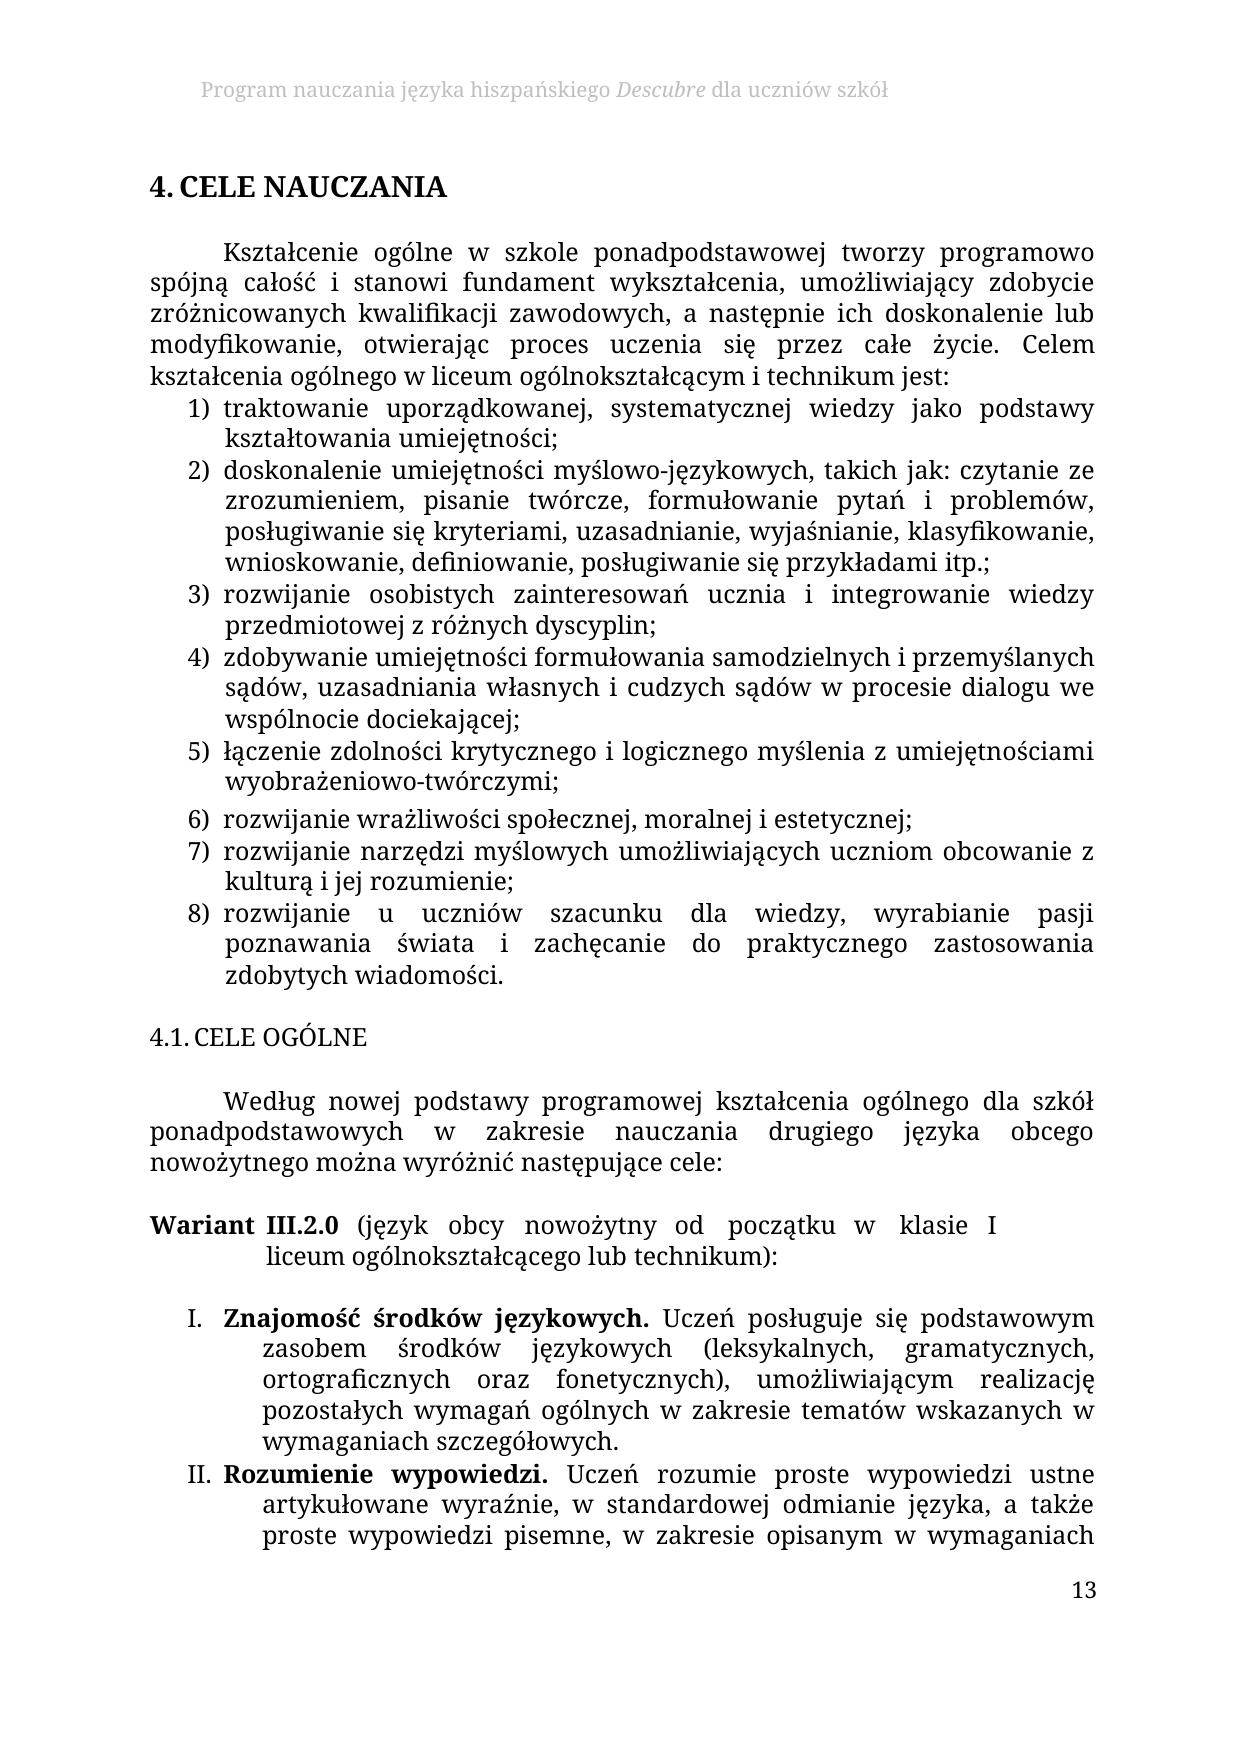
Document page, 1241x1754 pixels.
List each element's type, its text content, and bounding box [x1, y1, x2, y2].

text Wariant III.2.0 (język obcy nowożytny od początku w klasie I liceum ogólnokształcącego lub technikum): [149, 1210, 1095, 1272]
list łączenie zdolności krytycznego i logicznego myślenia z umiejętnościami wyobrażeniowo-twórczymi; [187, 736, 1094, 798]
subtitle CELE NAUCZANIA [149, 166, 1180, 206]
list rozwijanie osobistych zainteresowań ucznia i integrowanie wiedzy przedmiotowej z różnych dyscyplin; [187, 579, 1095, 642]
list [187, 1459, 1095, 1552]
list Znajomość środków językowych. Uczeń posługuje się podstawowym zasobem środków językowych (leksykalnych, gramatycznych, ortograficznych oraz fonetycznych), umożliwiającym realizację pozostałych wymagań ogólnych w zakresie tematów wskazanych w wymaganiach szczegółowych. [187, 1303, 1095, 1458]
list rozwijanie u uczniów szacunku dla wiedzy, wyrabianie pasji poznawania świata i zachęcanie do praktycznego zastosowania zdobytych wiadomości. [187, 897, 1095, 991]
list CELE OGÓLNE [149, 1020, 1180, 1054]
list doskonalenie umiejętności myślowo-językowych, takich jak: czytanie ze zrozumieniem, pisanie twórcze, formułowanie pytań i problemów, posługiwanie się kryteriami, uzasadnianie, wyjaśnianie, klasyfikowanie, wnioskowanie, definiowanie, posługiwanie się przykładami itp.; [187, 455, 1095, 579]
list rozwijanie narzędzi myślowych umożliwiających uczniom obcowanie z kulturą i jej rozumienie; [187, 836, 1095, 897]
list traktowanie uporządkowanej, systematycznej wiedzy jako podstawy kształtowania umiejętności; [187, 393, 1095, 455]
list zdobywanie umiejętności formułowania samodzielnych i przemyślanych sądów, uzasadniania własnych i cudzych sądów w procesie dialogu we wspólnocie dociekającej; [187, 642, 1095, 736]
list rozwijanie wrażliwości społecznej, moralnej i estetycznej; [187, 798, 1180, 836]
text Według nowej podstawy programowej kształcenia ogólnego dla szkół ponadpodstawowych w zakresie nauczania drugiego języka obcego nowożytnego można wyróżnić następujące cele: [149, 1085, 1095, 1178]
text Kształcenie ogólne w szkole ponadpodstawowej tworzy programowo spójną całość i stanowi fundament wykształcenia, umożliwiający zdobycie zróżnicowanych kwalifikacji zawodowych, a następnie ich doskonalenie lub modyfikowanie, otwierając proces uczenia się przez całe życie. Celem kształcenia ogólnego w liceum ogólnokształcącym i technikum jest: [150, 237, 1095, 392]
